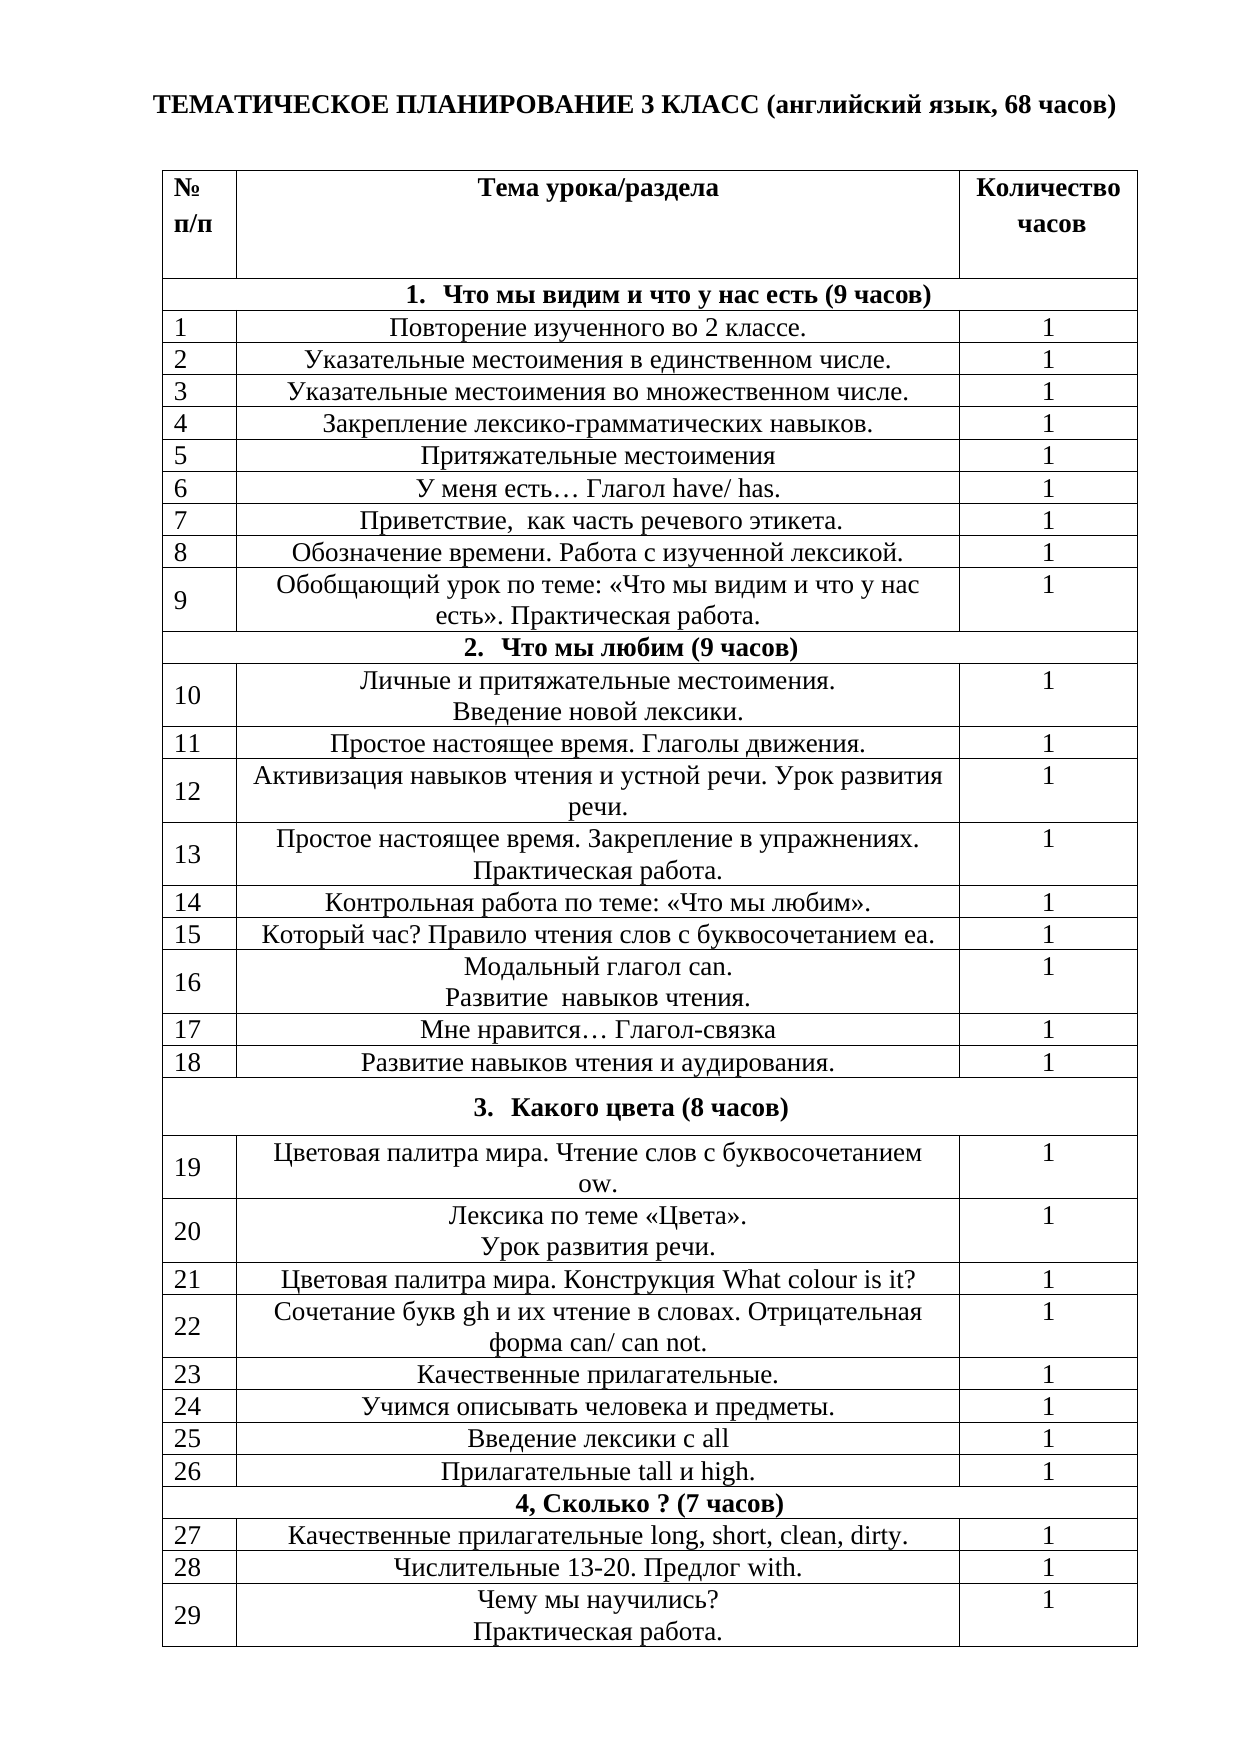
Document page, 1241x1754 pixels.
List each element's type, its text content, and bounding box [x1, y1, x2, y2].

table_cell 1 [960, 1263, 1137, 1294]
table_cell 12 [163, 759, 236, 822]
table_cell Мне нравится… Глагол-связка [237, 1014, 959, 1045]
table_cell 4, Сколько ? (7 часов) [163, 1487, 1137, 1518]
table_cell 1 [960, 1046, 1137, 1077]
table_cell 1 [960, 1358, 1137, 1389]
table_cell 10 [163, 664, 236, 726]
table_cell 1 [960, 407, 1137, 438]
table_cell 1 [960, 1423, 1137, 1454]
table_cell Качественные прилагательные long, short, clean, dirty. [237, 1519, 959, 1550]
table_cell 23 [163, 1358, 236, 1389]
table_cell Закрепление лексико-грамматических навыков. [237, 407, 959, 438]
table_cell 5 [163, 440, 236, 471]
table_cell 2 [163, 343, 236, 374]
table_cell 18 [163, 1046, 236, 1077]
table_cell 4 [163, 407, 236, 438]
table_cell Прилагательные tall и high. [237, 1455, 959, 1486]
table_cell Контрольная работа по теме: «Что мы любим». [237, 886, 959, 917]
table_cell У меня есть… Глагол have/ has. [237, 472, 959, 503]
table_cell 1 [960, 1199, 1137, 1262]
table_cell 1 [960, 472, 1137, 503]
table_cell Обобщающий урок по теме: «Что мы видим и что у нас есть». Практическая работа. [237, 568, 959, 631]
table_cell 1 [960, 1295, 1137, 1357]
table_cell Какого цвета (8 часов) [163, 1078, 1137, 1135]
table_cell Что мы любим (9 часов) [163, 632, 1137, 663]
table_cell 1 [960, 886, 1137, 917]
table_cell 1 [960, 1136, 1137, 1198]
table_cell 1 [960, 1014, 1137, 1045]
table_cell 7 [163, 504, 236, 535]
table_cell Цветовая палитра мира. Конструкция What colour is it? [237, 1263, 959, 1294]
table_cell 20 [163, 1199, 236, 1262]
table_cell 1 [960, 504, 1137, 535]
table_cell 16 [163, 950, 236, 1013]
table_cell Указательные местоимения в единственном числе. [237, 343, 959, 374]
table_cell 14 [163, 886, 236, 917]
table_cell Который час? Правило чтения слов с буквосочетанием ea. [237, 918, 959, 949]
table_cell Повторение изученного во 2 классе. [237, 311, 959, 342]
table_cell 1 [960, 1519, 1137, 1550]
table_cell Притяжательные местоимения [237, 440, 959, 471]
table_cell 1 [960, 375, 1137, 406]
table_cell Простое настоящее время. Глаголы движения. [237, 727, 959, 758]
table_cell Обозначение времени. Работа с изученной лексикой. [237, 536, 959, 567]
table_cell 9 [163, 568, 236, 631]
table_cell 1 [163, 311, 236, 342]
table_cell 22 [163, 1295, 236, 1357]
table_cell Личные и притяжательные местоимения. Введение новой лексики. [237, 664, 959, 726]
table_header № п/п [163, 171, 236, 277]
table_cell 1 [960, 1584, 1137, 1646]
table_cell 25 [163, 1423, 236, 1454]
table_cell Простое настоящее время. Закрепление в упражнениях. Практическая работа. [237, 823, 959, 885]
table_cell Модальный глагол can. Развитие навыков чтения. [237, 950, 959, 1013]
table_cell 26 [163, 1455, 236, 1486]
table_cell 1 [960, 568, 1137, 631]
table_cell 1 [960, 1455, 1137, 1486]
table_cell 21 [163, 1263, 236, 1294]
table_cell 1 [960, 536, 1137, 567]
table_cell Приветствие, как часть речевого этикета. [237, 504, 959, 535]
table_header Количество часов [960, 171, 1137, 277]
table_cell 13 [163, 823, 236, 885]
table_cell Указательные местоимения во множественном числе. [237, 375, 959, 406]
table_cell Сочетание букв gh и их чтение в словах. Отрицательная форма can/ сan not. [237, 1295, 959, 1357]
table_cell 19 [163, 1136, 236, 1198]
table_cell 17 [163, 1014, 236, 1045]
table_cell 1 [960, 823, 1137, 885]
table_cell 15 [163, 918, 236, 949]
table_cell Цветовая палитра мира. Чтение слов с буквосочетанием ow. [237, 1136, 959, 1198]
table_cell 1 [960, 343, 1137, 374]
table_header Тема урока/раздела [237, 171, 959, 277]
table_cell 1 [960, 1551, 1137, 1582]
text ТЕМАТИЧЕСКОЕ ПЛАНИРОВАНИЕ 3 КЛАСС (английский язык, 68 часов) [118, 89, 1152, 120]
table_cell 24 [163, 1390, 236, 1422]
table_cell 1 [960, 759, 1137, 822]
table_cell 28 [163, 1551, 236, 1582]
table_cell 27 [163, 1519, 236, 1550]
table_cell 1 [960, 1390, 1137, 1422]
table_cell Числительные 13-20. Предлог with. [237, 1551, 959, 1582]
table_cell Качественные прилагательные. [237, 1358, 959, 1389]
table_cell 3 [163, 375, 236, 406]
table_cell 1 [960, 918, 1137, 949]
table_cell 1 [960, 311, 1137, 342]
table_cell Что мы видим и что у нас есть (9 часов) [163, 279, 1137, 310]
table_cell 29 [163, 1584, 236, 1646]
table_cell 6 [163, 472, 236, 503]
table_cell Активизация навыков чтения и устной речи. Урок развития речи. [237, 759, 959, 822]
table_cell 8 [163, 536, 236, 567]
table_cell 1 [960, 950, 1137, 1013]
table_cell 1 [960, 440, 1137, 471]
table_cell Лексика по теме «Цвета». Урок развития речи. [237, 1199, 959, 1262]
table_cell 11 [163, 727, 236, 758]
table_cell Чему мы научились? Практическая работа. [237, 1584, 959, 1646]
table_cell Учимся описывать человека и предметы. [237, 1390, 959, 1422]
table_cell 1 [960, 664, 1137, 726]
table_cell Введение лексики с all [237, 1423, 959, 1454]
table_cell Развитие навыков чтения и аудирования. [237, 1046, 959, 1077]
table_cell 1 [960, 727, 1137, 758]
